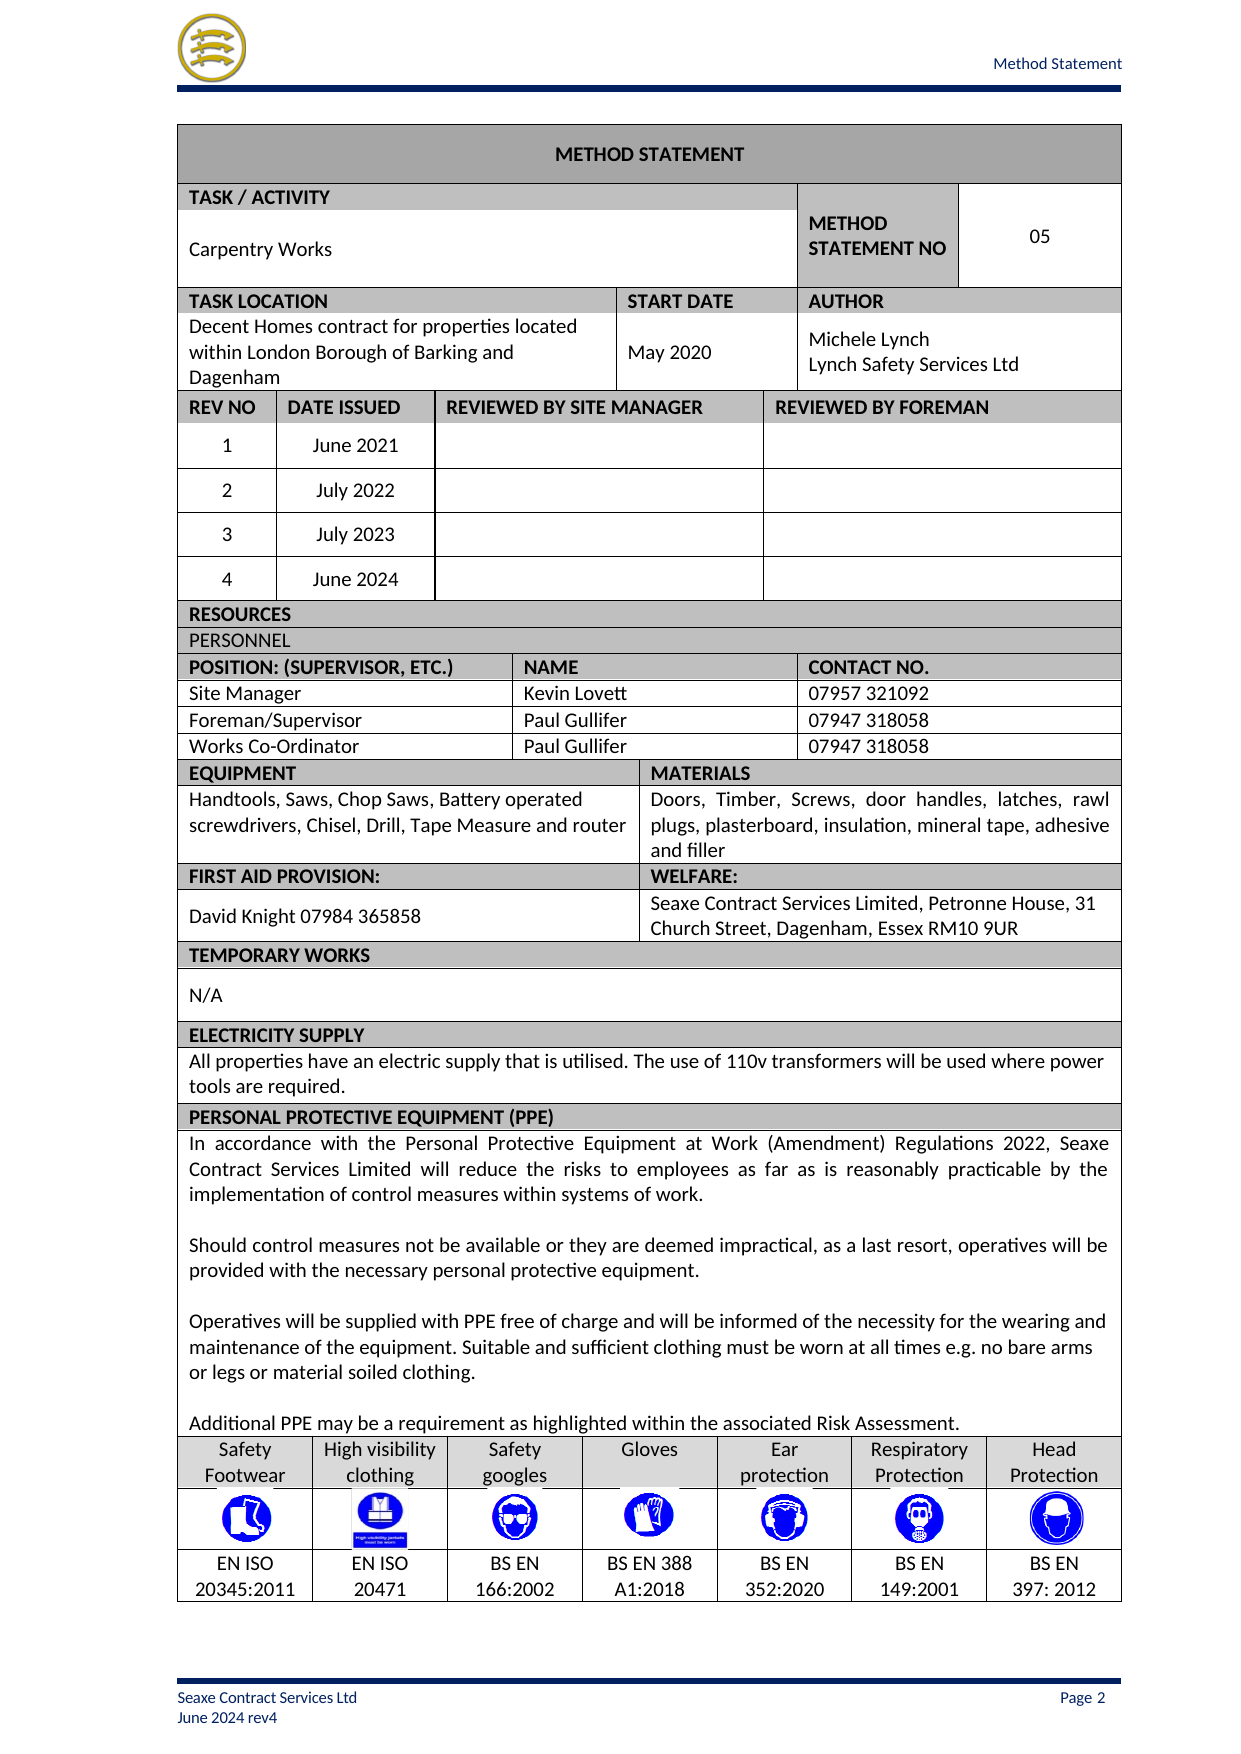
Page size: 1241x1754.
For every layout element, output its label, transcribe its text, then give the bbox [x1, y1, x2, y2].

table_cell Kevin Lovett [513, 681, 797, 706]
picture [351, 1488, 409, 1550]
table_cell START DATE [617, 288, 797, 313]
table_cell 05 [959, 184, 1121, 287]
table_cell [852, 1489, 986, 1549]
table_cell TEMPORARY WORKS [178, 942, 1121, 967]
table_cell TASK / ACTIVITY [178, 184, 797, 210]
table_cell Paul Gullifer [513, 734, 797, 759]
table_cell MATERIALS [640, 760, 1121, 785]
table_cell Gloves [583, 1437, 717, 1487]
table_cell David Knight 07984 365858 [178, 890, 639, 941]
table_cell NAME [513, 654, 797, 679]
table_cell Head Protection [987, 1437, 1121, 1487]
table_cell BS EN 397: 2012 [987, 1550, 1121, 1601]
table_cell REV NO [178, 391, 276, 423]
table_cell July 2023 [277, 513, 434, 556]
table_cell 07947 318058 [798, 734, 1121, 759]
table_cell REVIEWED BY SITE MANAGER [436, 391, 763, 423]
table_header METHOD STATEMENT [178, 125, 1121, 183]
table_cell Paul Gullifer [513, 707, 797, 732]
table_cell Carpentry Works [178, 210, 797, 287]
table_cell [718, 1489, 851, 1549]
table_cell BS EN 352:2020 [718, 1550, 851, 1601]
table_cell [436, 423, 763, 467]
picture [1029, 1491, 1084, 1545]
table_cell FIRST AID PROVISION: [178, 864, 639, 889]
table_cell Site Manager [178, 681, 512, 706]
table_cell [436, 557, 763, 600]
table_cell WELFARE: [640, 864, 1121, 889]
table_cell 4 [178, 557, 276, 600]
table_cell [764, 557, 1121, 600]
table_cell Safety googles [448, 1437, 582, 1487]
table_cell Michele Lynch Lynch Safety Services Ltd [798, 314, 1121, 390]
table_cell High visibility clothing [313, 1437, 447, 1487]
picture [177, 13, 247, 83]
table_cell [448, 1489, 582, 1549]
table_cell N/A [178, 969, 1121, 1021]
table_cell BS EN 166:2002 [448, 1550, 582, 1601]
table_cell [178, 1489, 312, 1549]
table_cell PERSONNEL [178, 628, 1121, 653]
table_cell Works Co-Ordinator [178, 734, 512, 759]
table_cell Foreman/Supervisor [178, 707, 512, 732]
table_cell [764, 423, 1121, 467]
table_cell 3 [178, 513, 276, 556]
table_cell Handtools, Saws, Chop Saws, Battery operated screwdrivers, Chisel, Drill, Tape Measure and router [178, 786, 639, 863]
table_cell In accordance with the Personal Protective Equipment at Work (Amendment) Regulations 2022, Seaxe Contract Services Limited will reduce the risks to employees as far as is reasonably practicable by the implementation of control measures within systems of work. Should control measures not be available or they are deemed impractical, as a last resort, operatives will be provided with the necessary personal protective equipment. Operatives will be supplied with PPE free of charge and will be informed of the necessity for the wearing and maintenance of the equipment. Suitable and sufficient clothing must be worn at all times e.g. no bare arms or legs or material soiled clothing. Additional PPE may be a requirement as highlighted within the associated Risk Assessment. [178, 1131, 1121, 1436]
table_cell Seaxe Contract Services Limited, Petronne House, 31 Church Street, Dagenham, Essex RM10 9UR [640, 890, 1121, 941]
table_cell [764, 469, 1121, 512]
table_cell REVIEWED BY FOREMAN [764, 391, 1121, 423]
table_cell DATE ISSUED [277, 391, 434, 423]
table_cell Ear protection [718, 1437, 851, 1487]
table_cell BS EN 388 A1:2018 [583, 1550, 717, 1601]
table_cell BS EN 149:2001 [852, 1550, 986, 1601]
table_cell [436, 513, 763, 556]
table_cell Decent Homes contract for properties located within London Borough of Barking and Dagenham [178, 314, 616, 390]
table_cell [313, 1489, 351, 1549]
table_cell [764, 513, 1121, 556]
table_cell [987, 1489, 1121, 1549]
table_cell ELECTRICITY SUPPLY [178, 1022, 1121, 1047]
table_cell Safety Footwear [178, 1437, 312, 1487]
table_cell [583, 1489, 717, 1549]
table_cell EQUIPMENT [178, 760, 639, 785]
table_cell RESOURCES [178, 601, 1121, 627]
table_cell Doors, Timber, Screws, door handles, latches, rawl plugs, plasterboard, insulation, mineral tape, adhesive and filler [640, 786, 1121, 863]
table_cell 07957 321092 [798, 681, 1121, 706]
table_cell METHOD STATEMENT NO [798, 184, 958, 287]
table_cell CONTACT NO. [798, 654, 1121, 679]
table_cell May 2020 [617, 314, 797, 390]
table_cell [409, 1489, 447, 1549]
table_cell June 2021 [277, 423, 434, 467]
table_cell POSITION: (SUPERVISOR, ETC.) [178, 654, 512, 679]
table_cell EN ISO 20345:2011 [178, 1550, 312, 1601]
table_cell July 2022 [277, 469, 434, 512]
table_cell Respiratory Protection [852, 1437, 986, 1487]
table_cell TASK LOCATION [178, 288, 616, 313]
table_cell 1 [178, 423, 276, 467]
table_cell PERSONAL PROTECTIVE EQUIPMENT (PPE) [178, 1104, 1121, 1129]
table_cell All properties have an electric supply that is utilised. The use of 110v transformers will be used where power tools are required. [178, 1048, 1121, 1103]
table_cell 07947 318058 [798, 707, 1121, 732]
table_cell AUTHOR [798, 288, 1121, 313]
table_cell 2 [178, 469, 276, 512]
table_cell June 2024 [277, 557, 434, 600]
table_cell EN ISO 20471 [313, 1550, 447, 1601]
table_cell [436, 469, 763, 512]
